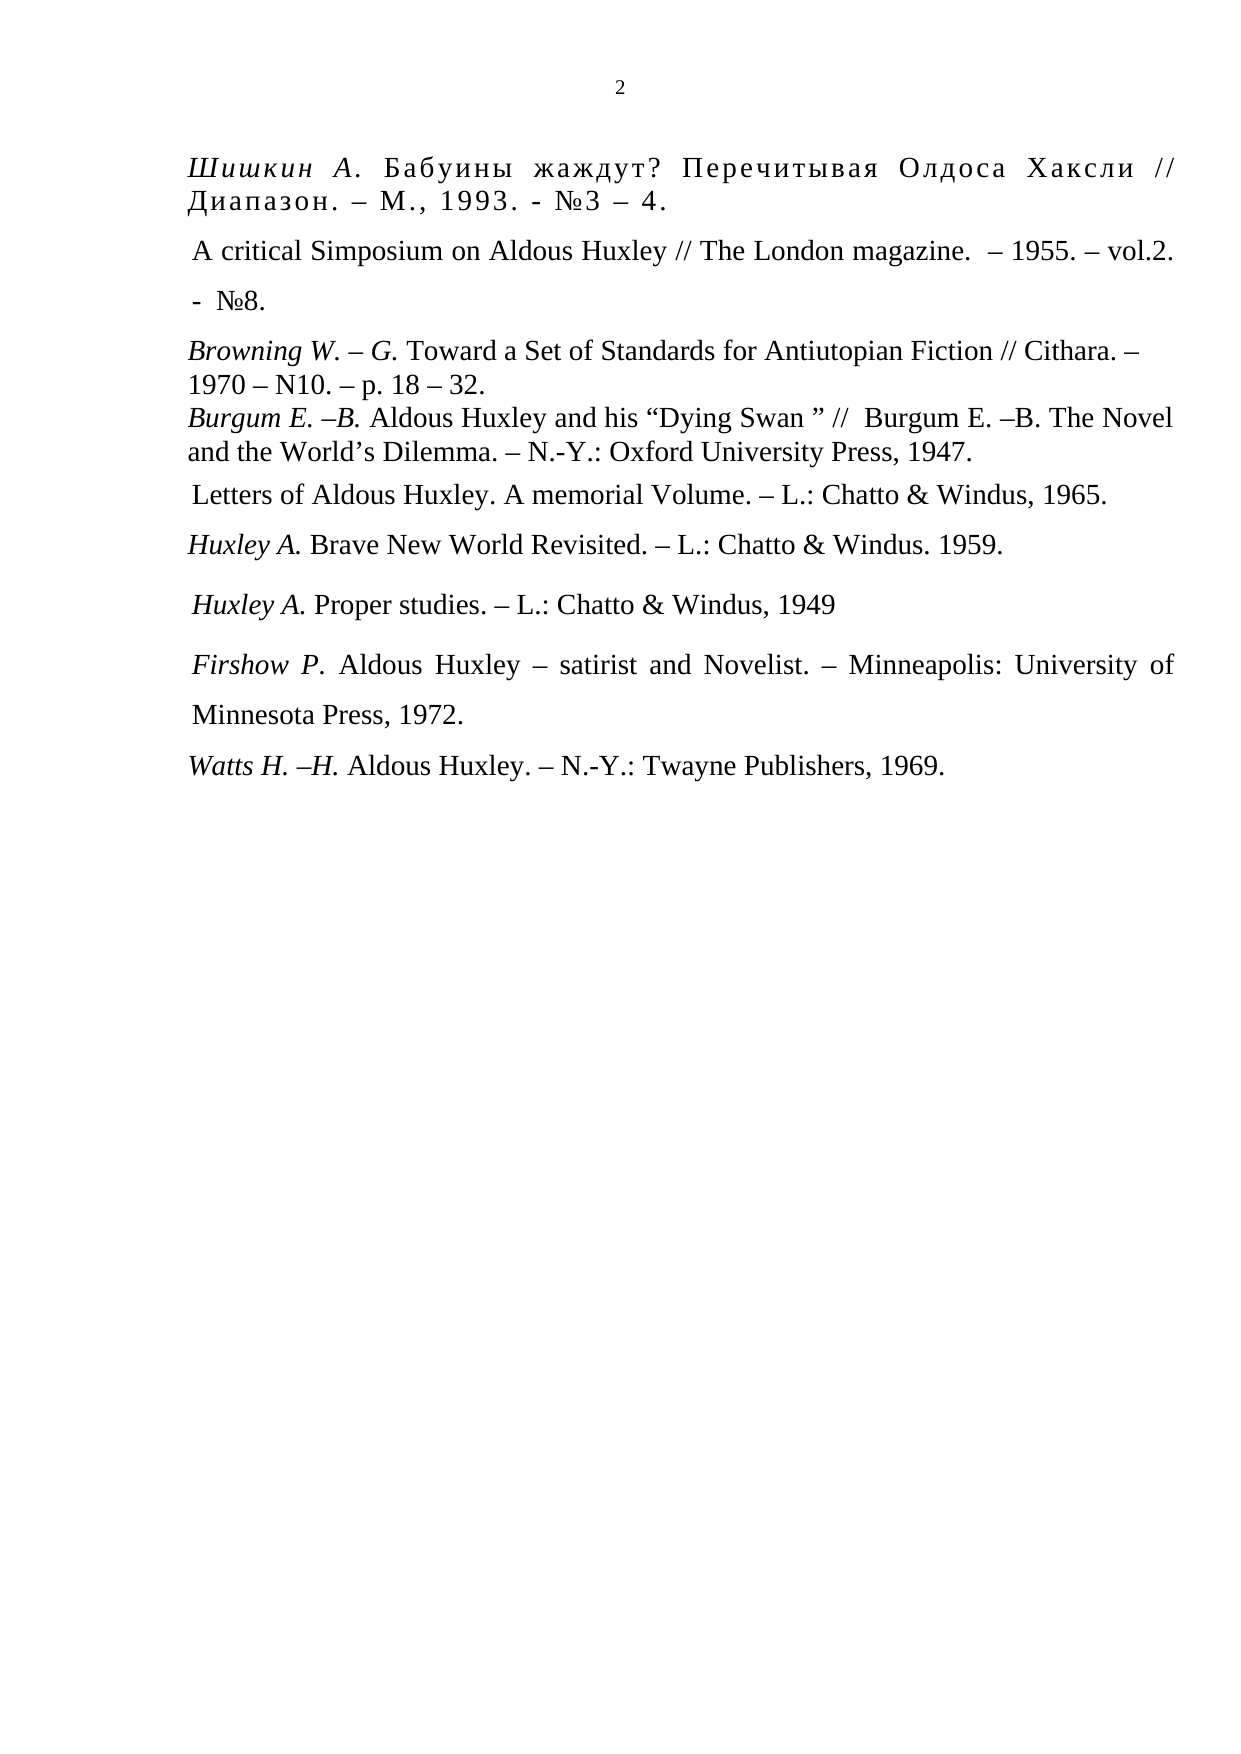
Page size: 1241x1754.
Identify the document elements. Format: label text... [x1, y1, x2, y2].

text Watts H. –H. Aldous Huxley. – N.-Y.: Twayne Publishers, 1969. [187, 748, 1053, 781]
text Burgum E. –B. Aldous Huxley and his “Dying Swan ” // Burgum E. –B. The Novel and the World’s Dilemma. – N.-Y.: Oxford University Press, 1947. [187, 401, 1176, 468]
text Browning W. – G. Toward a Set of Standards for Antiutopian Fiction // Cithara. – 1970 – N10. – p. 18 – 32. [187, 333, 1176, 401]
text A critical Simposium on Aldous Huxley // The London magazine. – 1955. – vol.2. - №8. [192, 233, 1176, 317]
text Huxley A. Proper studies. – L.: Chatto & Windus, 1949 [192, 587, 1176, 621]
text Firshow P. Aldous Huxley – satirist and Novelist. – Minneapolis: University of Minnesota Press, 1972. [192, 647, 1176, 731]
text Huxley A. Brave New World Revisited. – L.: Chatto & Windus. 1959. [187, 527, 1176, 561]
text Шишкин А. Бабуины жаждут? Перечитывая Олдоса Хаксли // Диапазон. – М., 1993. - №3 – 4. [187, 150, 1176, 217]
text Letters of Aldous Huxley. A memorial Volume. – L.: Chatto & Windus, 1965. [192, 477, 1176, 511]
